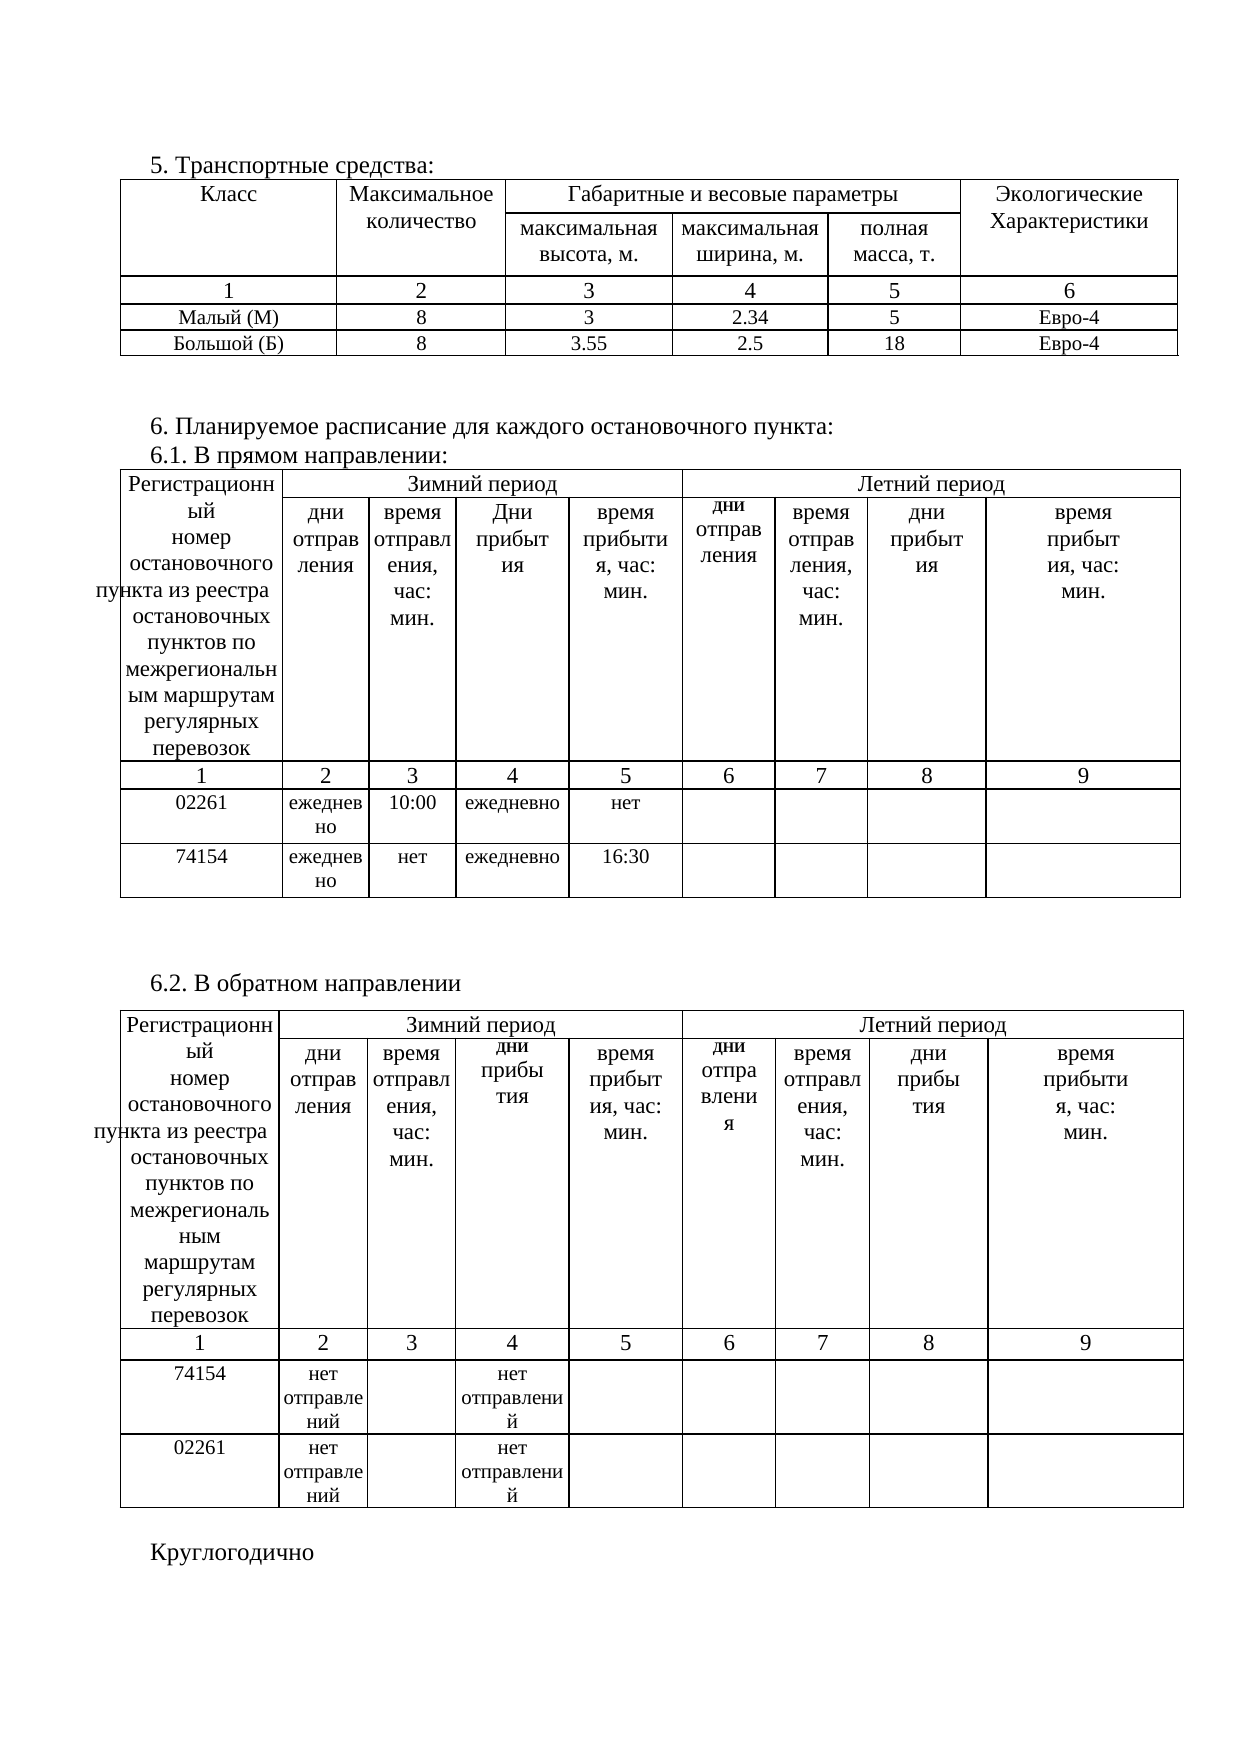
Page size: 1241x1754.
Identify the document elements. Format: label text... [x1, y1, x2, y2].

table_cell 9 [987, 762, 1180, 788]
table_cell время отправл ения, час: мин. [368, 1039, 455, 1327]
table_cell дни прибыт ия [868, 498, 985, 760]
table_cell [683, 1361, 775, 1433]
table_cell [987, 844, 1180, 897]
table_cell время прибыт ия, час: мин. [570, 1039, 682, 1327]
table_cell 2 [280, 1329, 367, 1359]
table_cell 4 [457, 762, 568, 788]
table_cell [368, 1361, 455, 1433]
text 6.1. В прямом направлении: [150, 440, 1090, 469]
table_cell 6 [683, 762, 774, 788]
table_header Летний период [683, 1011, 1183, 1038]
table_cell 10:00 [370, 790, 455, 842]
table_cell 1 [121, 277, 336, 303]
text 5. Транспортные средства: [150, 150, 1090, 179]
table_cell 74154 [121, 1361, 278, 1433]
table_cell 8 [337, 331, 505, 354]
table_cell [776, 1435, 869, 1507]
table_cell 16:30 [570, 844, 682, 897]
table_cell 02261 [121, 1435, 278, 1507]
table_cell [987, 790, 1180, 842]
table_cell 7 [776, 762, 867, 788]
table_cell 9 [989, 1329, 1183, 1359]
table_cell 1 [121, 762, 282, 788]
table_cell Евро-4 [961, 305, 1177, 329]
table_cell 3 [370, 762, 455, 788]
table_cell 2 [283, 762, 368, 788]
table_cell [868, 790, 985, 842]
table_cell 4 [456, 1329, 568, 1359]
table_cell [776, 844, 867, 897]
table_cell полная масса, т. [829, 214, 960, 275]
table_cell [776, 1361, 869, 1433]
table_cell 4 [673, 277, 827, 303]
table_cell 3 [368, 1329, 455, 1359]
table_cell [570, 1435, 682, 1507]
table_cell 2.5 [673, 331, 827, 354]
table_cell [868, 844, 985, 897]
table_cell нет [370, 844, 455, 897]
table_cell 5 [829, 277, 960, 303]
table_cell ежедневно [457, 790, 568, 842]
table_cell нет отправлений [456, 1435, 568, 1507]
table_cell 7 [776, 1329, 869, 1359]
table_cell 02261 [121, 790, 282, 842]
table_cell [776, 790, 867, 842]
table_cell максимальная ширина, м. [673, 214, 827, 275]
table_cell 3 [506, 305, 672, 329]
table_cell время прибыт ия, час: мин. [987, 498, 1180, 760]
table_cell время отправл ения, час: мин. [776, 1039, 869, 1327]
table_cell 8 [870, 1329, 987, 1359]
table_header Регистрационный номер остановочного пункта из реестра остановочных пунктов по межрегиональным маршрутам регулярных перевозок [121, 470, 282, 760]
table_cell 2 [337, 277, 505, 303]
table_cell 3 [506, 277, 672, 303]
table_cell максимальная высота, м. [506, 214, 672, 275]
table_cell ежедневно [457, 844, 568, 897]
table_cell [870, 1435, 987, 1507]
table_header Регистрационный номер остановочного пункта из реестра остановочных пунктов по межрегиональным маршрутам регулярных перевозок [121, 1011, 278, 1327]
table_cell дни прибы тия [870, 1039, 987, 1327]
table_cell 5 [829, 305, 960, 329]
table_cell 2.34 [673, 305, 827, 329]
table_cell 5 [570, 762, 682, 788]
text 6. Планируемое расписание для каждого остановочного пункта: [150, 411, 1090, 440]
table_cell [683, 1435, 775, 1507]
table_cell время отправл ения, час: мин. [370, 498, 455, 760]
table_cell [570, 1361, 682, 1433]
table_cell Малый (М) [121, 305, 336, 329]
table_cell 5 [570, 1329, 682, 1359]
table_cell нет отправлений [456, 1361, 568, 1433]
table_cell ежедневно [283, 790, 368, 842]
table_cell время прибыти я, час: мин. [570, 498, 682, 760]
table_header Зимний период [280, 1011, 682, 1038]
table_cell ДНИ отпра влени я [683, 1039, 775, 1327]
table_header Зимний период [283, 470, 682, 497]
table_cell 74154 [121, 844, 282, 897]
table_cell нет [570, 790, 682, 842]
table_cell 8 [868, 762, 985, 788]
table_cell [870, 1361, 987, 1433]
table_cell [683, 790, 774, 842]
table_cell 6 [961, 277, 1177, 303]
table_cell 1 [121, 1329, 278, 1359]
table_header Летний период [683, 470, 1180, 497]
table_cell время отправ ления, час: мин. [776, 498, 867, 760]
table_cell дни отправ ления [280, 1039, 367, 1327]
table_header Класс [121, 180, 336, 275]
table_cell [989, 1361, 1183, 1433]
table_cell нет отправлений [280, 1435, 367, 1507]
table_header Максимальное количество [337, 180, 505, 275]
table_cell нет отправлений [280, 1361, 367, 1433]
table_cell Большой (Б) [121, 331, 336, 354]
table_cell ежедневно [283, 844, 368, 897]
table_cell [683, 844, 774, 897]
table_cell 3.55 [506, 331, 672, 354]
text Круглогодично [150, 1537, 1090, 1566]
table_cell время прибыти я, час: мин. [989, 1039, 1183, 1327]
table_cell дни отправ ления [283, 498, 368, 760]
table_cell ДНИ прибы тия [456, 1039, 568, 1327]
table_cell ДНИ отправ ления [683, 498, 774, 760]
table_cell [989, 1435, 1183, 1507]
table_cell [368, 1435, 455, 1507]
table_header Габаритные и весовые параметры [506, 180, 960, 212]
table_cell 6 [683, 1329, 775, 1359]
text 6.2. В обратном направлении [150, 968, 1090, 997]
table_cell 8 [337, 305, 505, 329]
table_cell 18 [829, 331, 960, 354]
table_cell Евро-4 [961, 331, 1177, 354]
table_header Экологические Характеристики [961, 180, 1177, 275]
table_cell Дни прибыт ия [457, 498, 568, 760]
